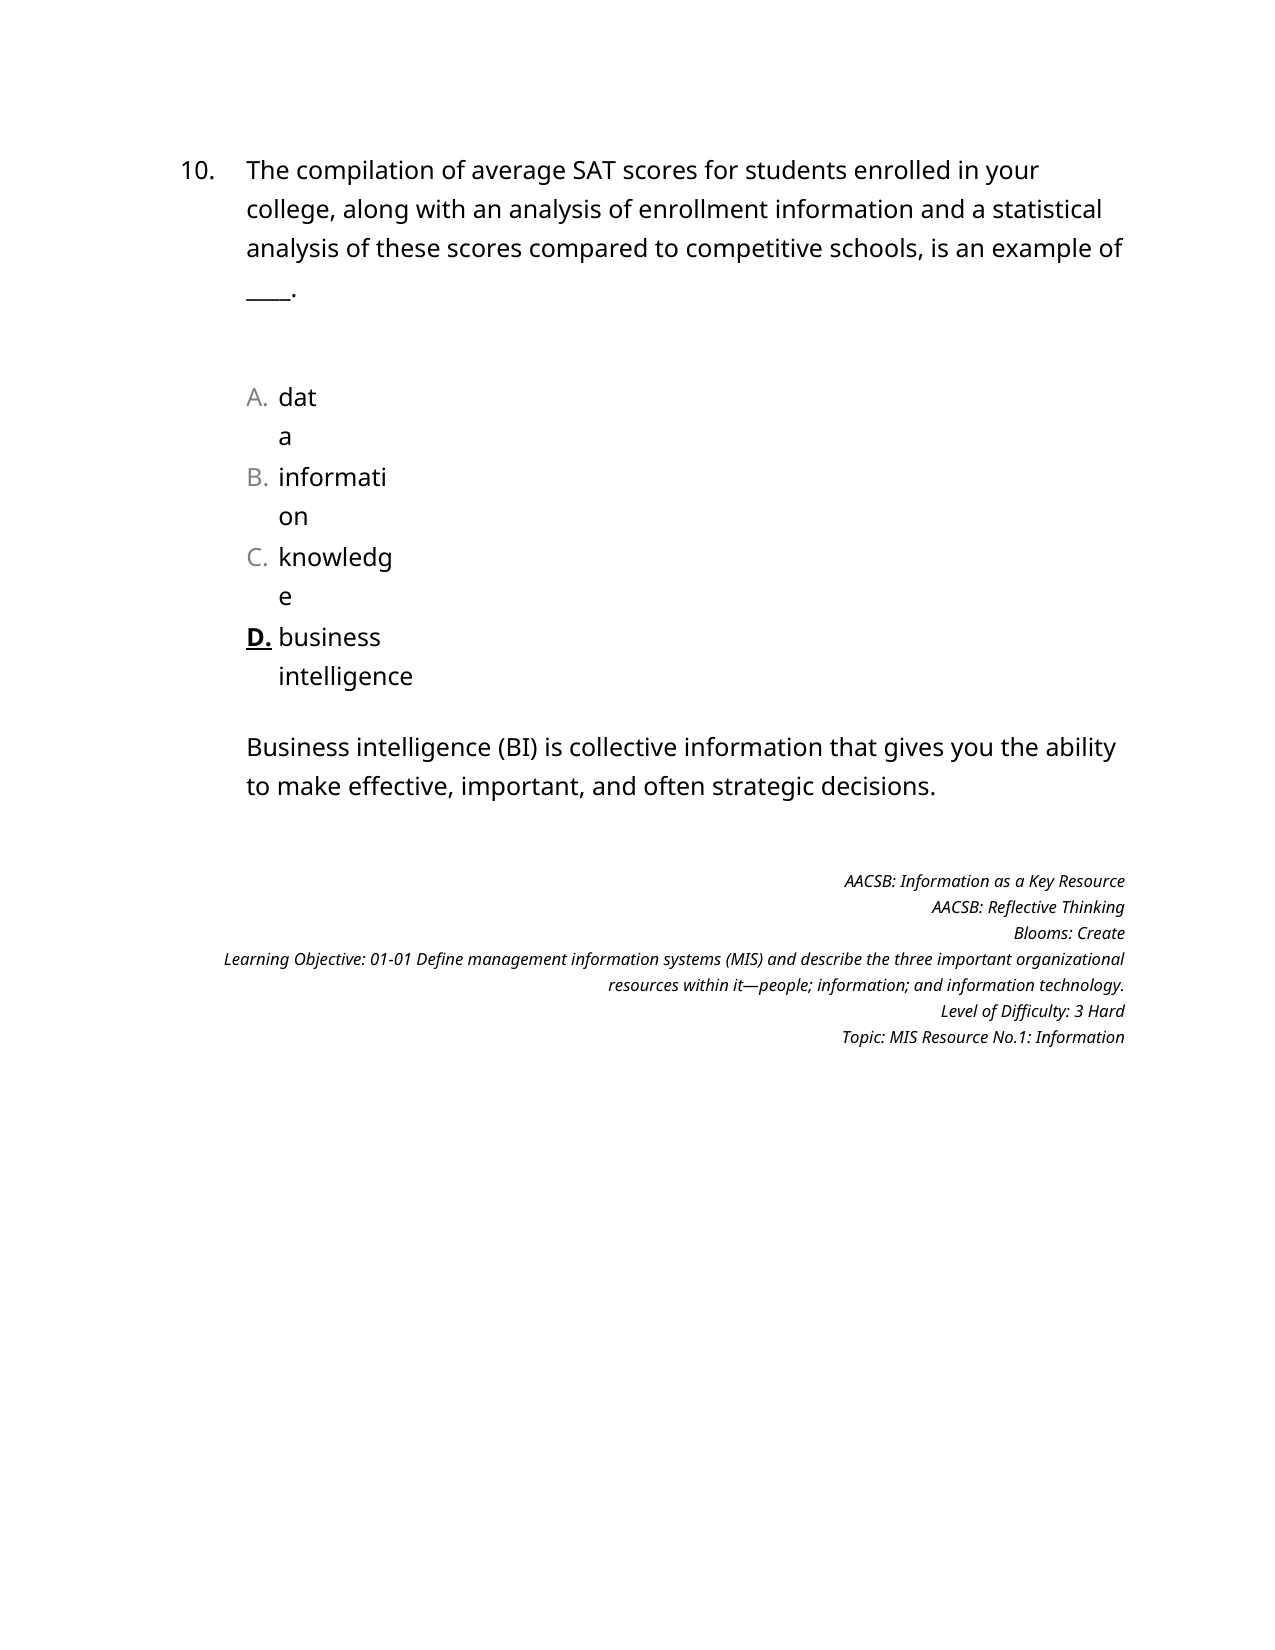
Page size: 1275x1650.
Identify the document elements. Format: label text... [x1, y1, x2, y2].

table_header 10. [180, 153, 246, 840]
table_header AACSB: Information as a Key Resource AACSB: Reflective Thinking Blooms: Create Learning Objective: 01-01 Define management information systems (MIS) and describe the three important organizational resources within it—people; information; and information technology. Level of Difficulty: 3 Hard Topic: MIS Resource No.1: Information [180, 870, 1125, 1084]
table_header The compilation of average SAT scores for students enrolled in your college, along with an analysis of enrollment information and a statistical analysis of these scores compared to competitive schools, is an example of ____. Business intelligence (BI) is collective information that gives you the ability to make effective, important, and often strategic decisions. [246, 153, 1125, 840]
